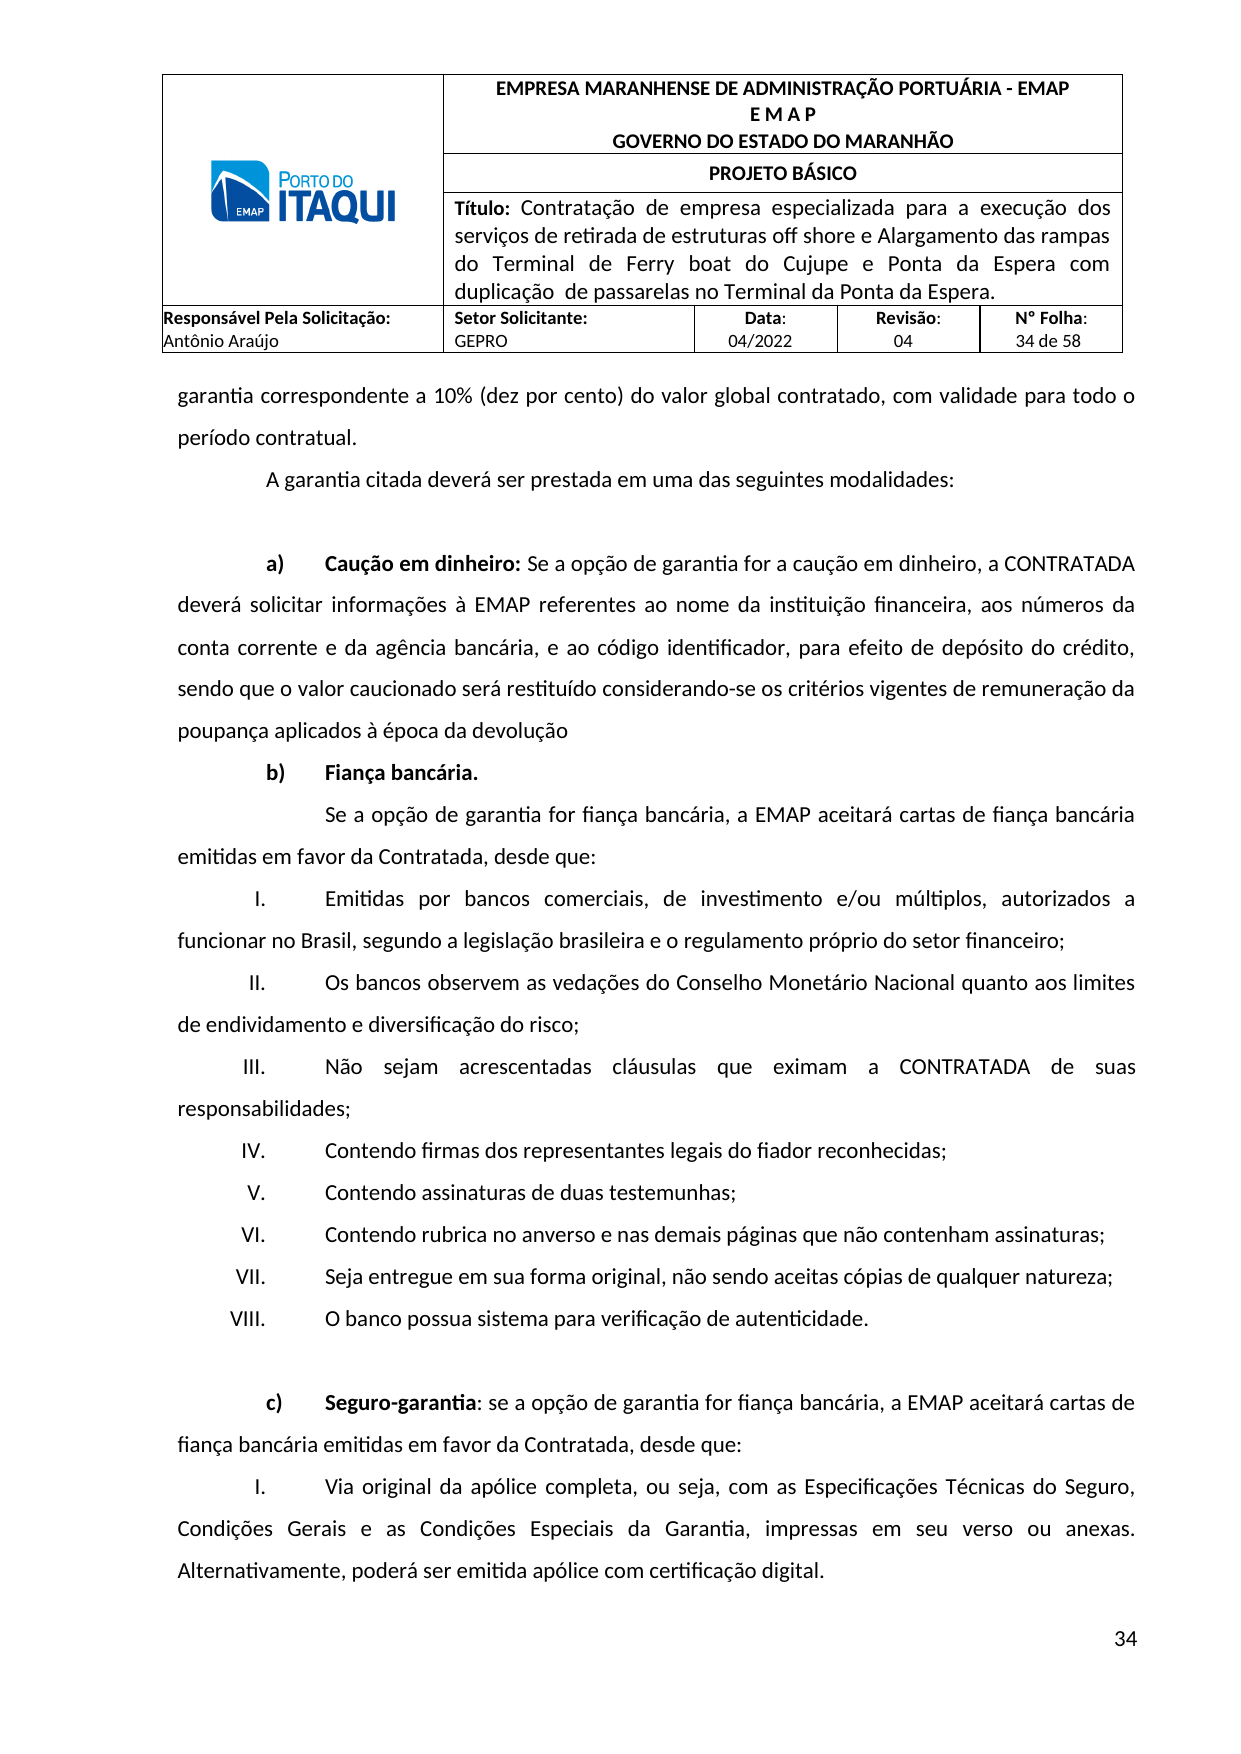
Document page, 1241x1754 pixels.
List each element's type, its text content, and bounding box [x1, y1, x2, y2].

list Se a opção de garantia for fiança bancária, a EMAP aceitará cartas de fiança bancária emitidas em favor da Contratada, desde que: [177, 801, 1137, 871]
list Seja entregue em sua forma original, não sendo aceitas cópias de qualquer natureza; [177, 1262, 1137, 1290]
list Via original da apólice completa, ou seja, com as Especificações Técnicas do Seguro, Condições Gerais e as Condições Especiais da Garantia, impressas em seu verso ou anexas. Alternativamente, poderá ser emitida apólice com certificação digital. [177, 1472, 1137, 1584]
list Caução em dinheiro: Se a opção de garantia for a caução em dinheiro, a CONTRATADA deverá solicitar informações à EMAP referentes ao nome da instituição financeira, aos números da conta corrente e da agência bancária, e ao código identificador, para efeito de depósito do crédito, sendo que o valor caucionado será restituído considerando-se os critérios vigentes de remuneração da poupança aplicados à época da devolução [177, 549, 1137, 744]
list O banco possua sistema para verificação de autenticidade. [177, 1304, 1137, 1332]
list Não sejam acrescentadas cláusulas que eximam a CONTRATADA de suas responsabilidades; [177, 1052, 1137, 1122]
picture [205, 152, 401, 228]
list Os bancos observem as vedações do Conselho Monetário Nacional quanto aos limites de endividamento e diversificação do risco; [177, 968, 1137, 1038]
list Contendo assinaturas de duas testemunhas; [177, 1178, 1137, 1206]
list Contendo firmas dos representantes legais do fiador reconhecidas; [177, 1136, 1137, 1164]
list Contendo rubrica no anverso e nas demais páginas que não contenham assinaturas; [177, 1220, 1137, 1248]
list Fiança bancária. [177, 758, 1137, 787]
list Emitidas por bancos comerciais, de investimento e/ou múltiplos, autorizados a funcionar no Brasil, segundo a legislação brasileira e o regulamento próprio do setor financeiro; [177, 884, 1137, 954]
text A garantia citada deverá ser prestada em uma das seguintes modalidades: [177, 465, 1137, 493]
list Seguro-garantia: se a opção de garantia for fiança bancária, a EMAP aceitará cartas de fiança bancária emitidas em favor da Contratada, desde que: [177, 1388, 1137, 1458]
